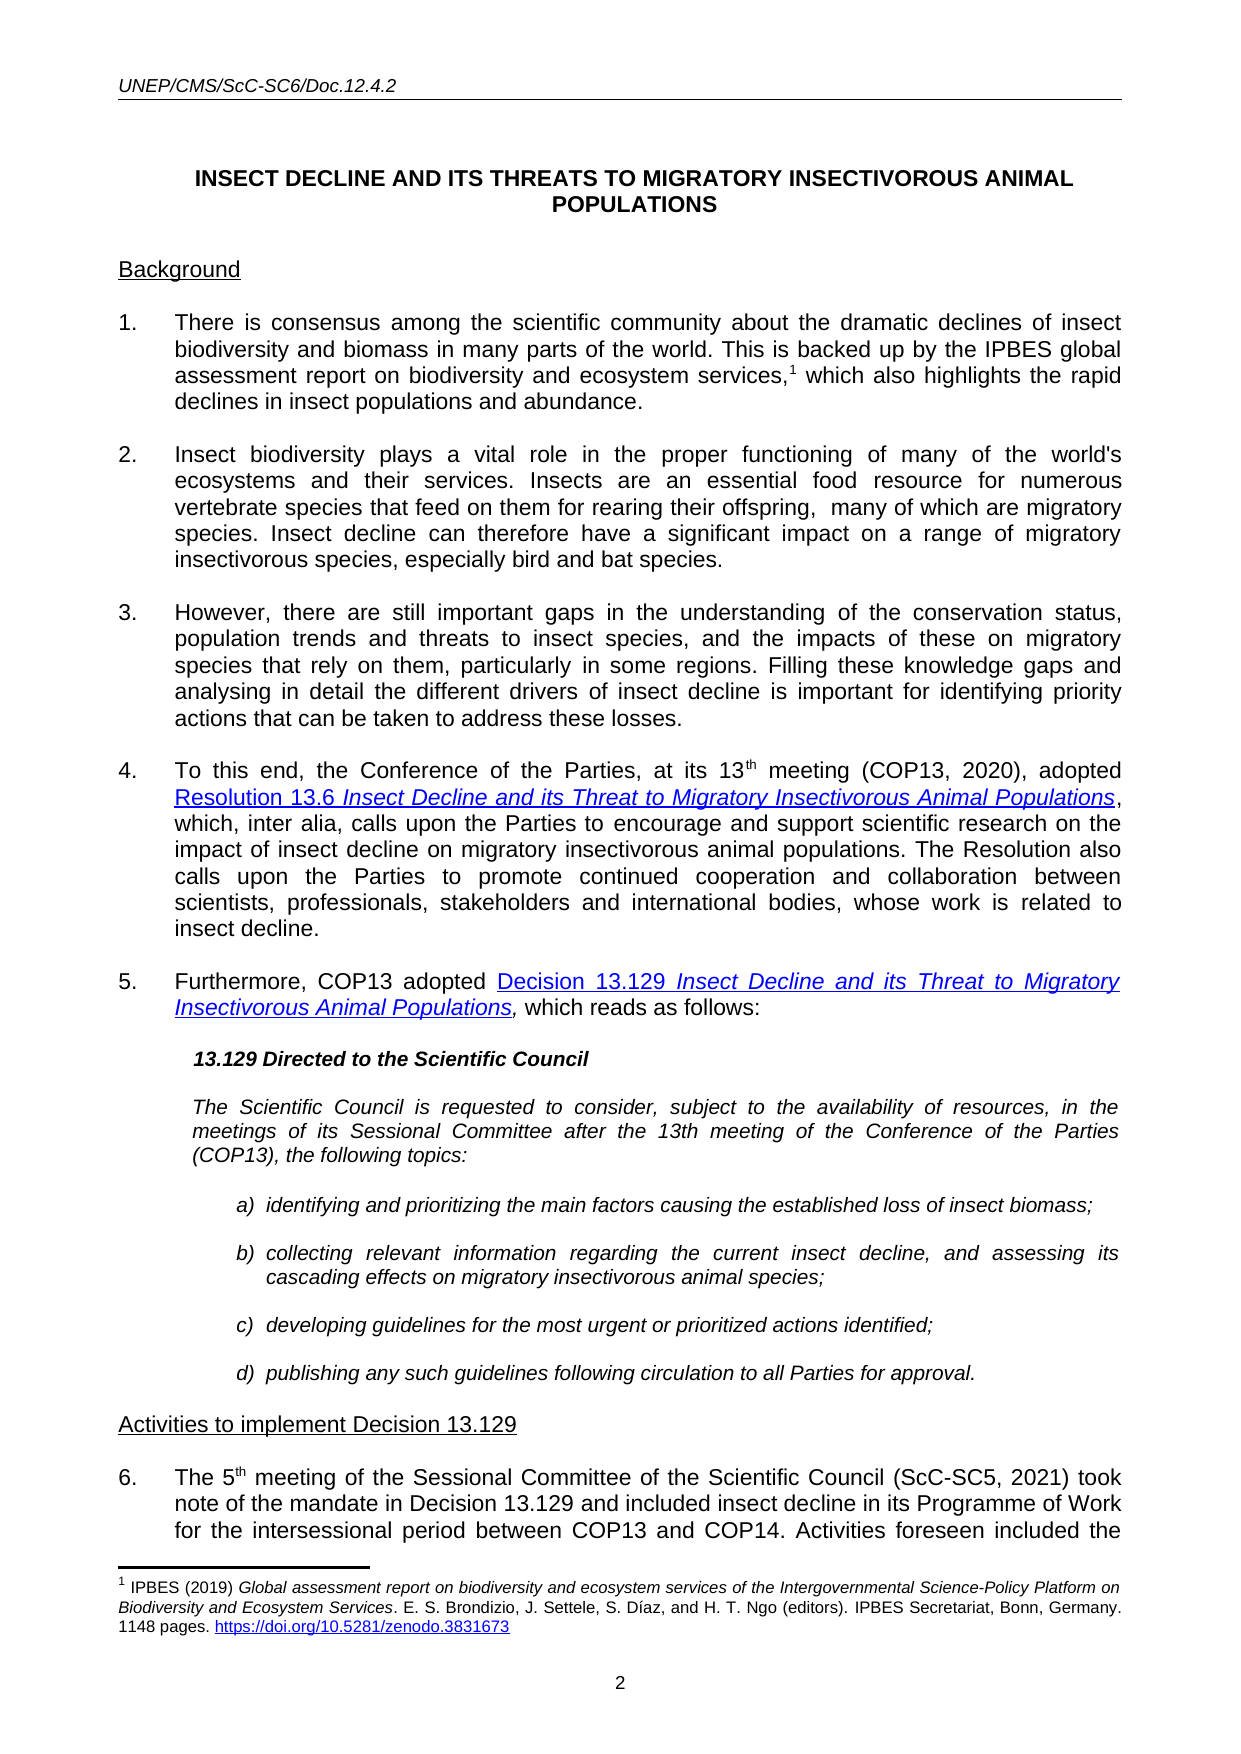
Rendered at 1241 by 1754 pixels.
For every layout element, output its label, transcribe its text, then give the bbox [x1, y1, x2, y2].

list There is consensus among the scientific community about the dramatic declines of insect biodiversity and biomass in many parts of the world. This is backed up by the IPBES global assessment report on biodiversity and ecosystem services, which also highlights the rapid declines in insect populations and abundance. [118, 309, 1122, 414]
text The Scientific Council is requested to consider, subject to the availability of resources, in the meetings of its Sessional Committee after the 13th meeting of the Conference of the Parties (COP13), the following topics: [192, 1095, 1122, 1167]
list To this end, the Conference of the Parties, at its 13th meeting (COP13, 2020), adopted Resolution 13.6 Insect Decline and its Threat to Migratory Insectivorous Animal Populations, which, inter alia, calls upon the Parties to encourage and support scientific research on the impact of insect decline on migratory insectivorous animal populations. The Resolution also calls upon the Parties to promote continued cooperation and collaboration between scientists, professionals, stakeholders and international bodies, whose work is related to insect decline. [118, 757, 1122, 942]
list 13.129 Directed to the Scientific Council [193, 1047, 1122, 1071]
list Furthermore, COP13 adopted Decision 13.129 Insect Decline and its Threat to Migratory Insectivorous Animal Populations, which reads as follows: [118, 968, 1122, 1021]
text b) collecting relevant information regarding the current insect decline, and assessing its cascading effects on migratory insectivorous animal species; [236, 1241, 1122, 1289]
subtitle Activities to implement Decision 13.129 [118, 1411, 1122, 1438]
text c) developing guidelines for the most urgent or prioritized actions identified; [236, 1313, 1122, 1337]
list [118, 1464, 1122, 1543]
list However, there are still important gaps in the understanding of the conservation status, population trends and threats to insect species, and the impacts of these on migratory species that rely on them, particularly in some regions. Filling these knowledge gaps and analysing in detail the different drivers of insect decline is important for identifying priority actions that can be taken to address these losses. [118, 599, 1122, 731]
text d) publishing any such guidelines following circulation to all Parties for approval. [236, 1361, 1122, 1385]
text a) identifying and prioritizing the main factors causing the established loss of insect biomass; [236, 1193, 1122, 1217]
subtitle Background [118, 256, 1122, 283]
list Insect biodiversity plays a vital role in the proper functioning of many of the world's ecosystems and their services. Insects are an essential food resource for numerous vertebrate species that feed on them for rearing their offspring, many of which are migratory species. Insect decline can therefore have a significant impact on a range of migratory insectivorous species, especially bird and bat species. [118, 441, 1122, 573]
subtitle INSECT DECLINE AND ITS THREATS TO MIGRATORY INSECTIVOROUS ANIMAL POPULATIONS [109, 165, 1159, 218]
